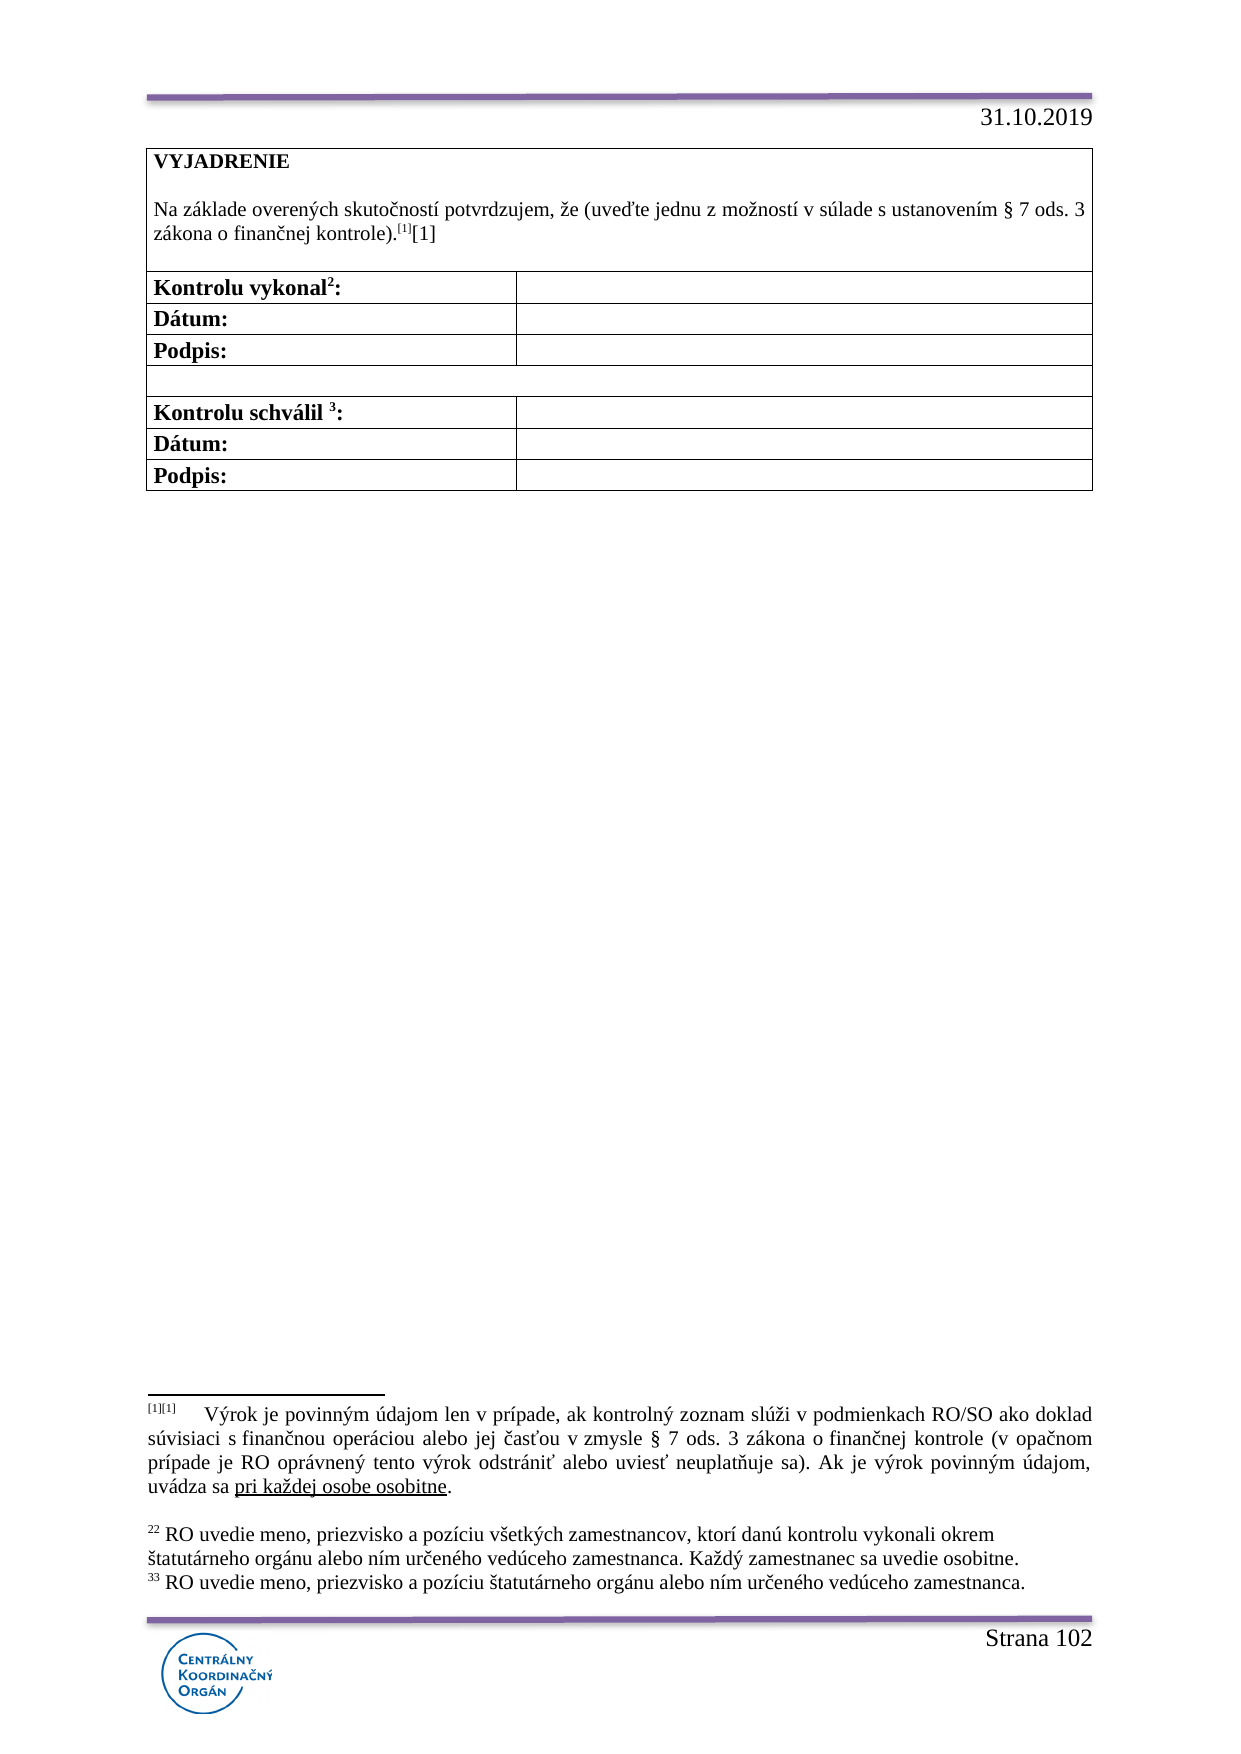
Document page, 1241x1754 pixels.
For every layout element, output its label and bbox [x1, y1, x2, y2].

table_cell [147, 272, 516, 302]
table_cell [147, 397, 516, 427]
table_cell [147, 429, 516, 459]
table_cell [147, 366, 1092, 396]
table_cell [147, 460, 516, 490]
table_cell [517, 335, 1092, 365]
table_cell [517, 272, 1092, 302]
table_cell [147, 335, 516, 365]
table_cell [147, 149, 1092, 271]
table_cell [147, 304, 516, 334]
picture [159, 1631, 272, 1713]
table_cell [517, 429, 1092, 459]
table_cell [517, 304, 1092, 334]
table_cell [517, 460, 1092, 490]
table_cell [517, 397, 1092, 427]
